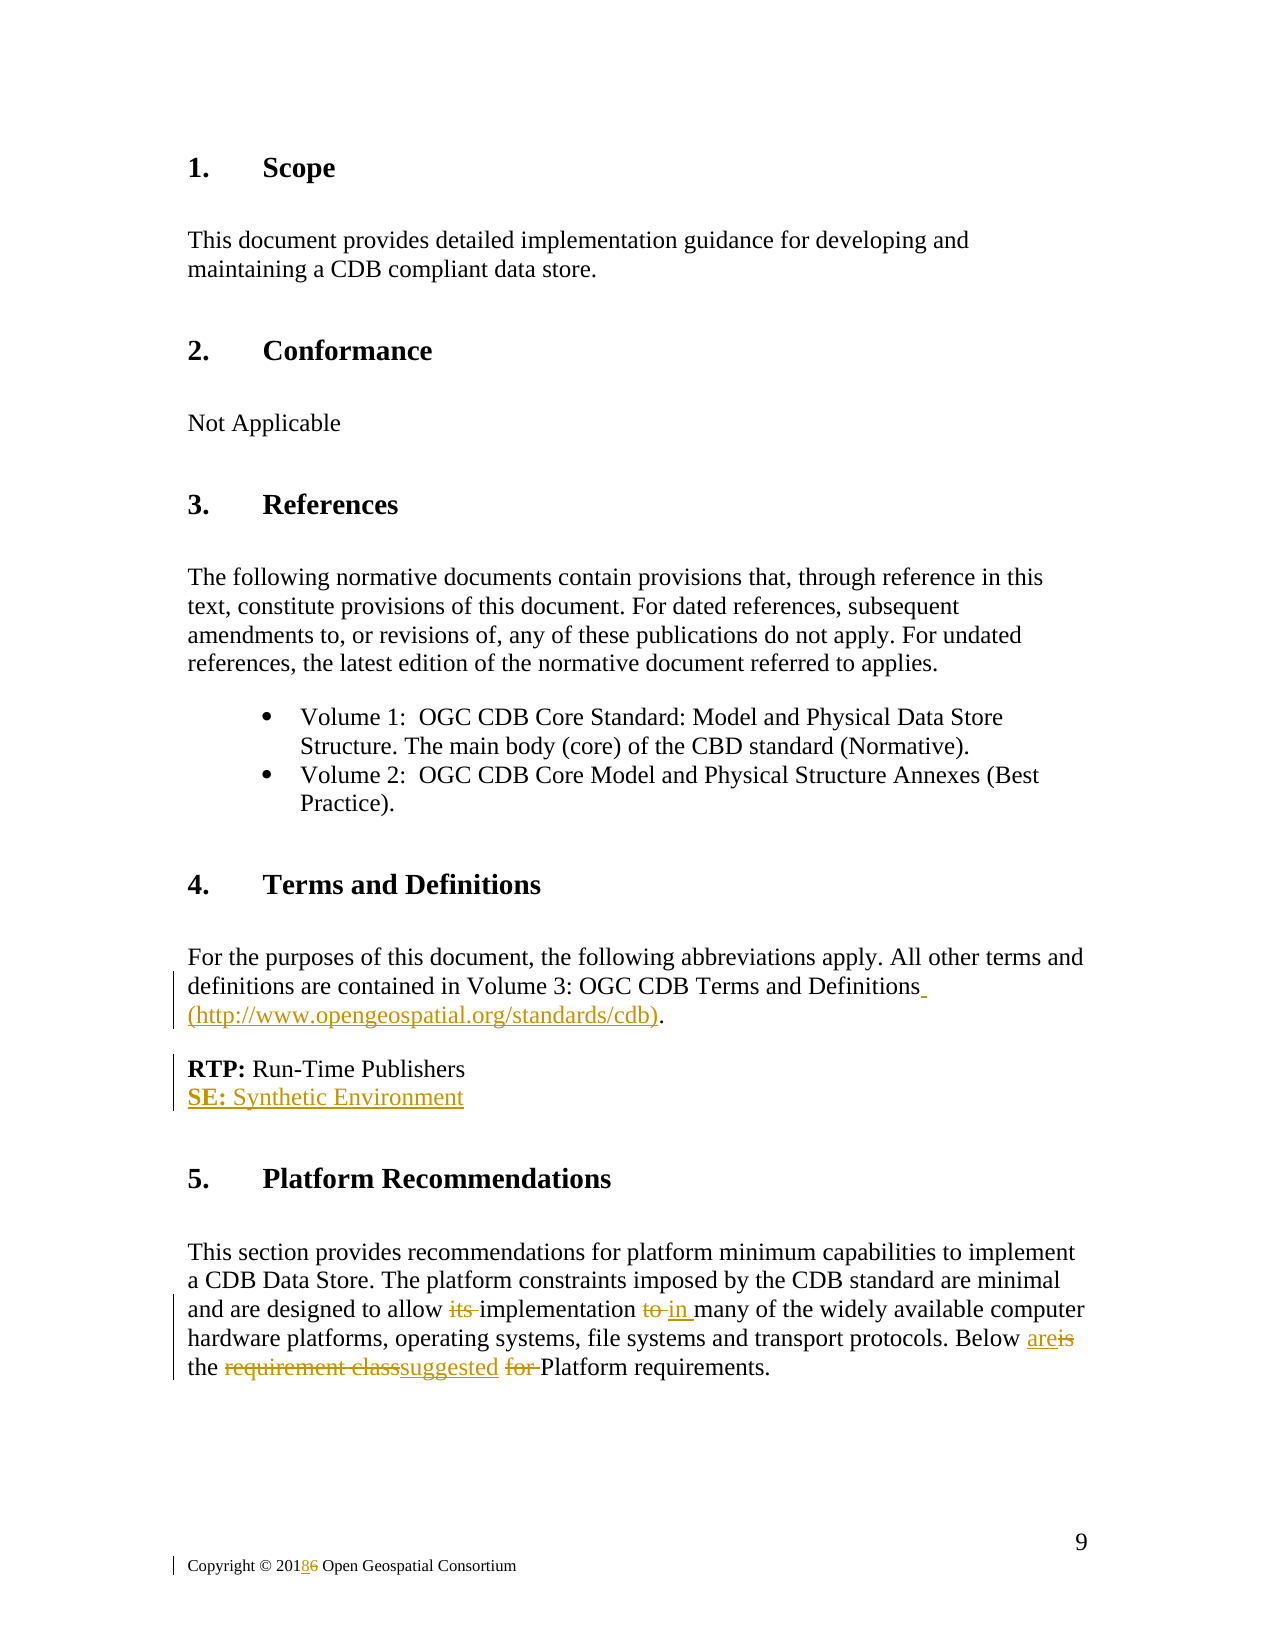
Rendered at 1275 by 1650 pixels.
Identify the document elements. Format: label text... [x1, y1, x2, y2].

subtitle Terms and Definitions [187, 867, 1087, 901]
subtitle Conformance [187, 333, 1087, 366]
text This document provides detailed implementation guidance for developing and maintaining a CDB compliant data store. [187, 225, 1087, 283]
list RTP: Run-Time Publishers [187, 1054, 1087, 1082]
text For the purposes of this document, the following abbreviations apply. All other terms and definitions are contained in Volume 3: OGC CDB Terms and Definitions. [187, 942, 1087, 1029]
list Volume 1: OGC CDB Core Standard: Model and Physical Data Store Structure. The main body (core) of the CBD standard (Normative). [262, 702, 1087, 760]
subtitle Platform Recommendations [187, 1161, 1087, 1195]
text This section provides recommendations for platform minimum capabilities to implement a CDB Data Store. The platform constraints imposed by the CDB standard are minimal and are designed to allow implementation many of the widely available computer hardware platforms, operating systems, file systems and transport protocols. Below the Platform requirements. [187, 1237, 1087, 1380]
subtitle Scope [187, 150, 1087, 183]
subtitle References [187, 487, 1087, 520]
text Not Applicable [187, 408, 1087, 437]
list Volume 2: OGC CDB Core Model and Physical Structure Annexes (Best Practice). [262, 760, 1087, 817]
text The following normative documents contain provisions that, through reference in this text, constitute provisions of this document. For dated references, subsequent amendments to, or revisions of, any of these publications do not apply. For undated references, the latest edition of the normative document referred to applies. [187, 562, 1087, 677]
